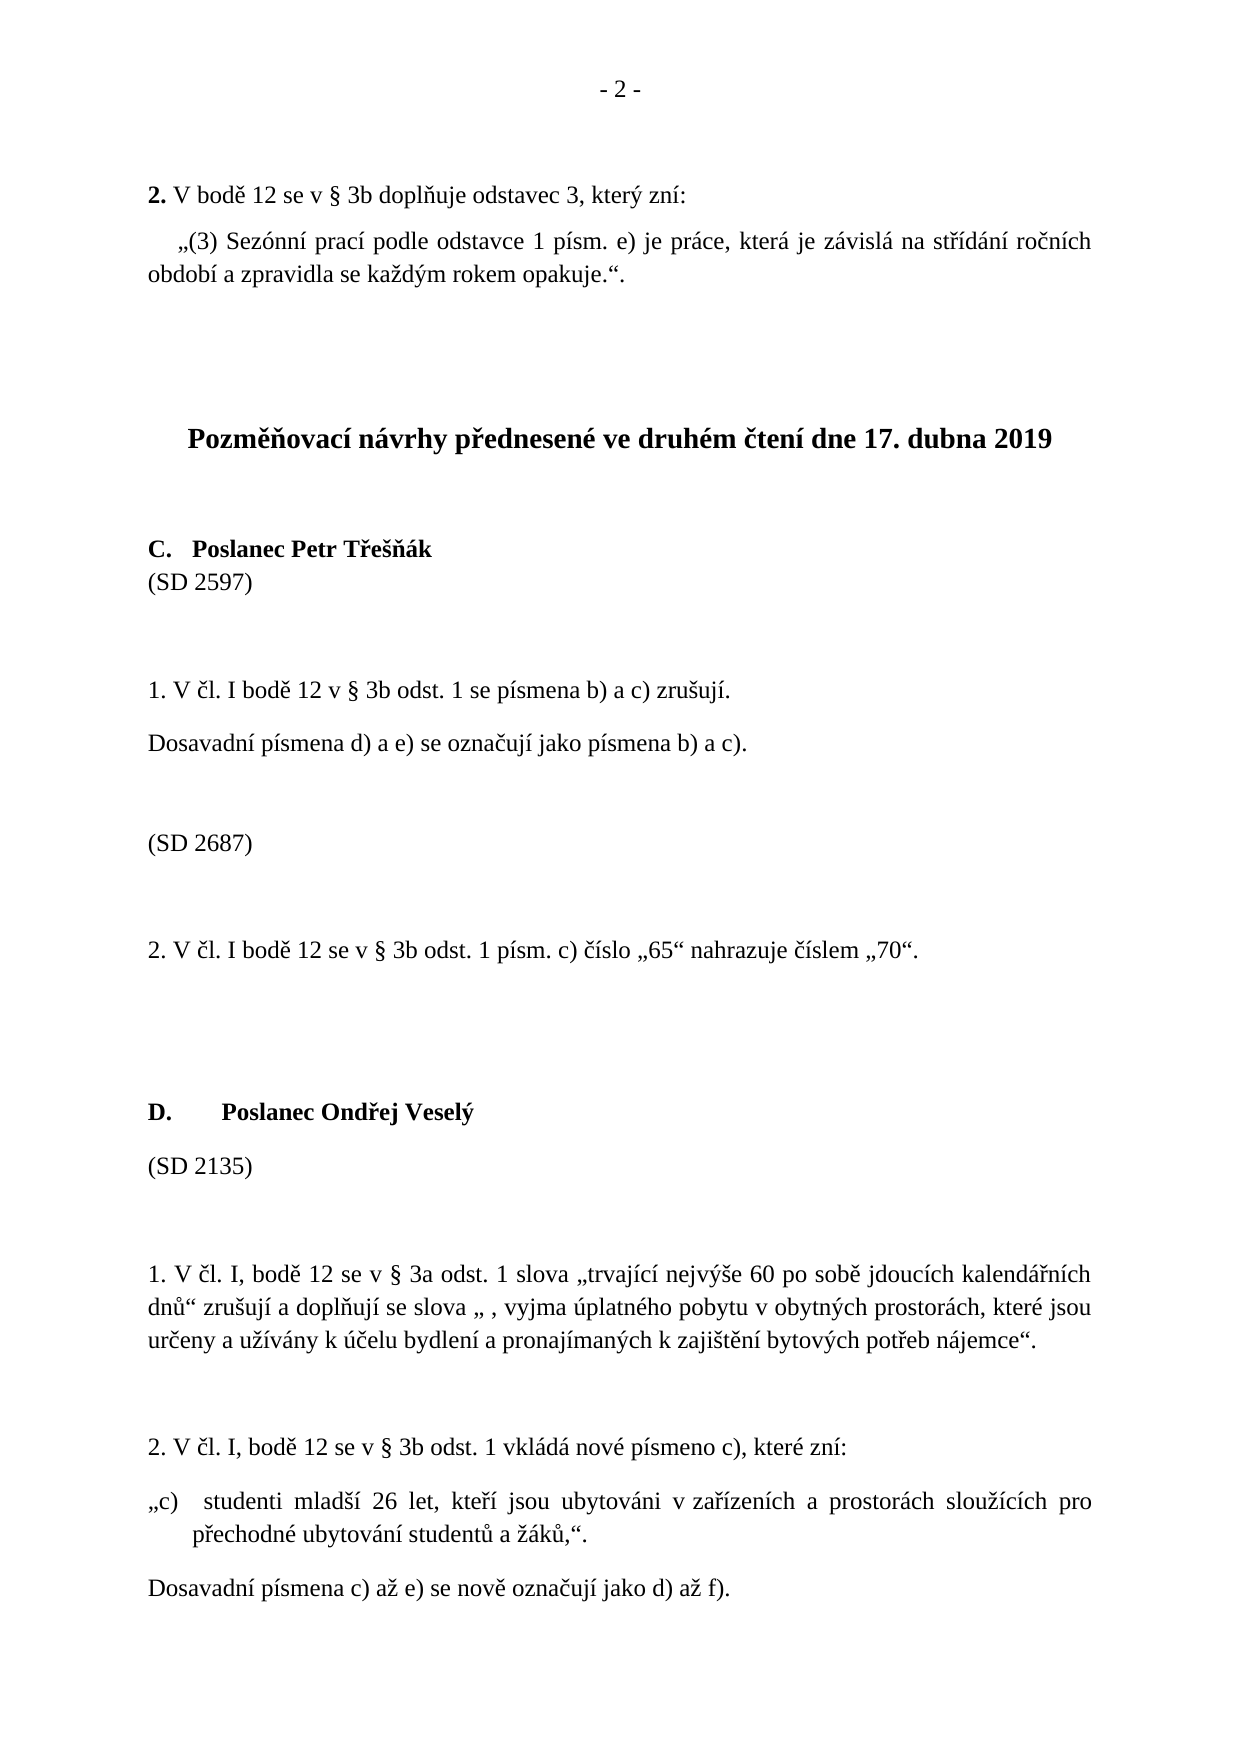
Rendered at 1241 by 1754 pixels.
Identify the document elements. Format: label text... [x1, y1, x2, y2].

text 1. V čl. I bodě 12 v § 3b odst. 1 se písmena b) a c) zrušují. [148, 675, 1093, 703]
text Poslanec Petr Třešňák [148, 534, 1093, 563]
text Dosavadní písmena d) a e) se označují jako písmena b) a c). [148, 728, 1093, 757]
text (SD 2135) [148, 1151, 1093, 1180]
text 1. V čl. I, bodě 12 se v § 3a odst. 1 slova „trvající nejvýše 60 po sobě jdoucích kalendářních dnů“ zrušují a doplňují se slova „ , vyjma úplatného pobytu v obytných prostorách, které jsou určeny a užívány k účelu bydlení a pronajímaných k zajištění bytových potřeb nájemce“. [148, 1259, 1093, 1353]
text 2. V čl. I, bodě 12 se v § 3b odst. 1 vkládá nové písmeno c), které zní: [148, 1432, 1093, 1461]
text Dosavadní písmena c) až e) se nově označují jako d) až f). [148, 1573, 1093, 1602]
text D. Poslanec Ondřej Veselý [148, 1097, 1093, 1126]
text 2. V čl. I bodě 12 se v § 3b odst. 1 písm. c) číslo „65“ nahrazuje číslem „70“. [148, 936, 1093, 964]
text „(3) Sezónní prací podle odstavce 1 písm. e) je práce, která je závislá na střídání ročních období a zpravidla se každým rokem opakuje.“. [148, 226, 1093, 288]
text (SD 2687) [148, 828, 1093, 857]
text (SD 2597) [148, 567, 1093, 596]
list 2. V bodě 12 se v § 3b doplňuje odstavec 3, který zní: [148, 181, 1093, 209]
text „c) studenti mladší 26 let, kteří jsou ubytováni v zařízeních a prostorách sloužících pro přechodné ubytování studentů a žáků,“. [148, 1486, 1093, 1548]
text Pozměňovací návrhy přednesené ve druhém čtení dne 17. dubna 2019 [148, 421, 1093, 454]
